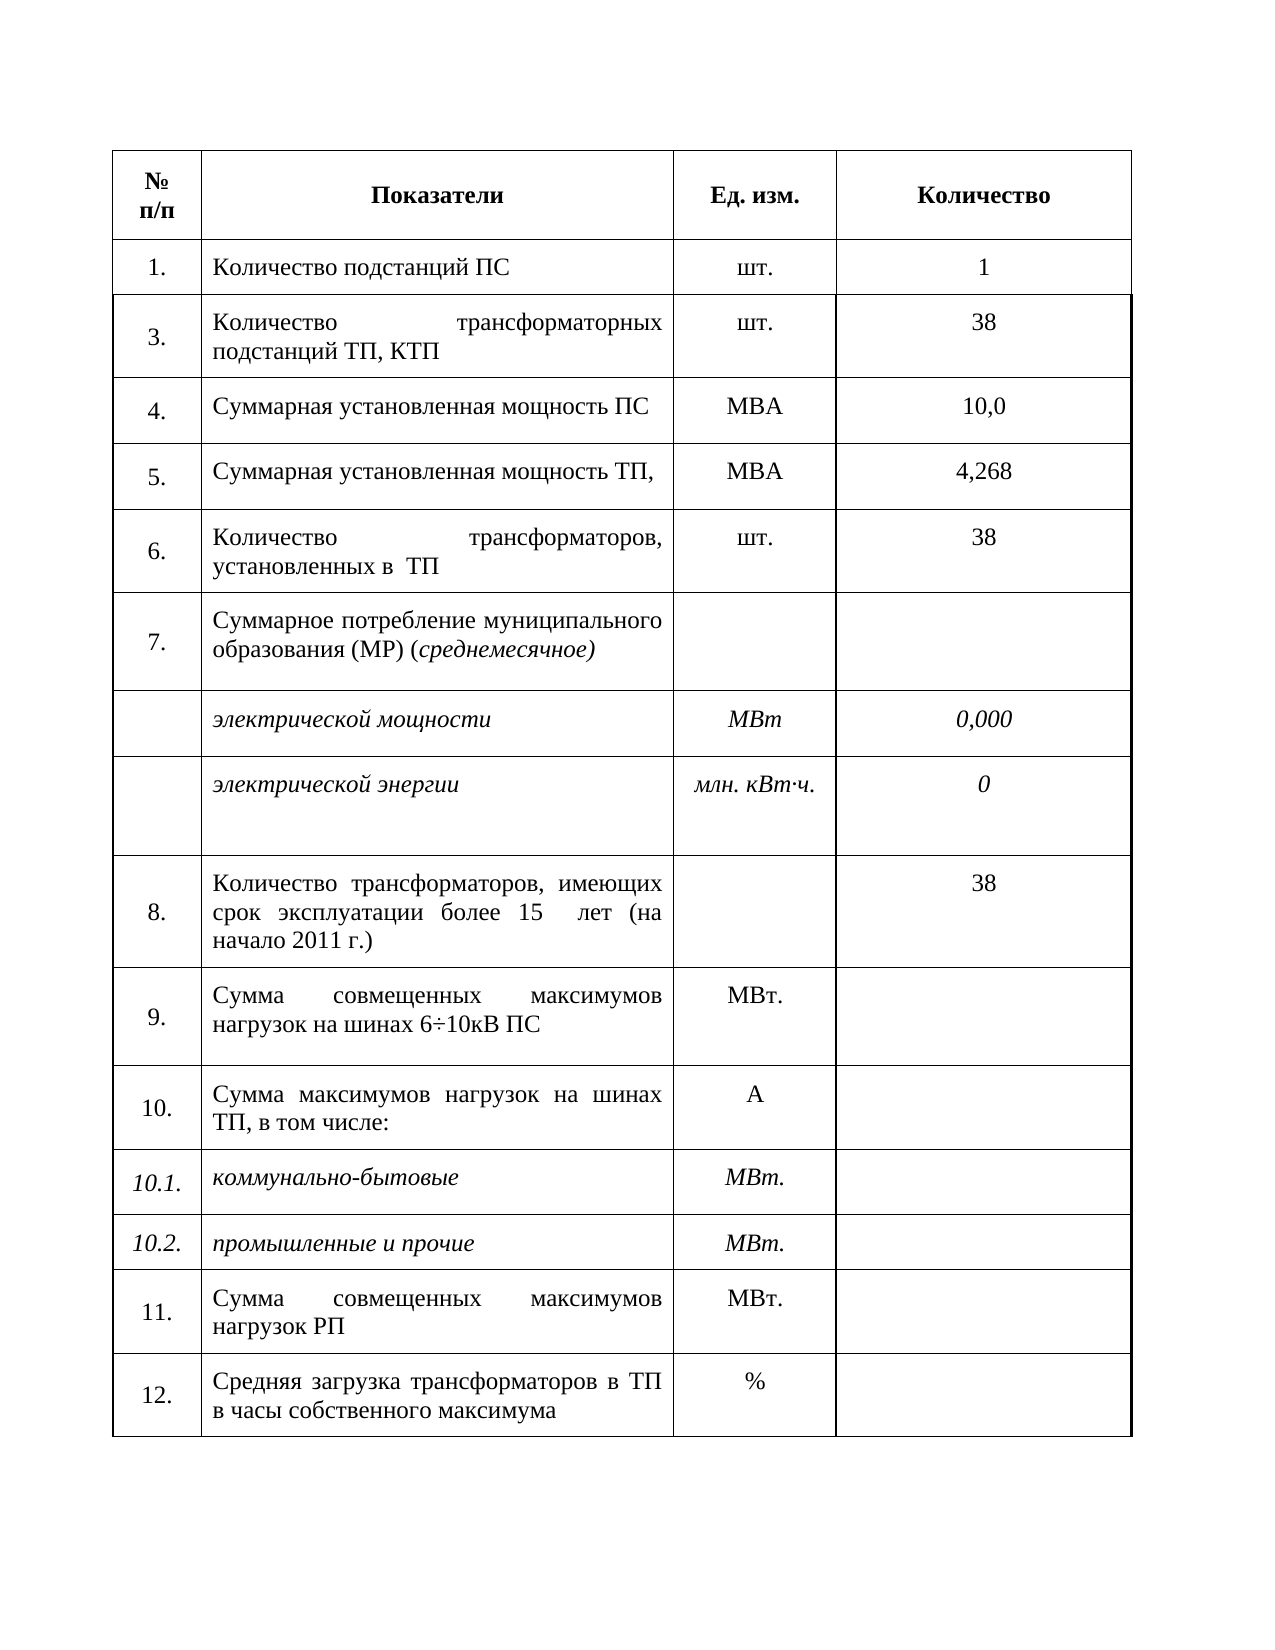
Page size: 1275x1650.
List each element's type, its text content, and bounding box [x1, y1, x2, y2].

table_cell [837, 1354, 1130, 1436]
table_cell 8. [114, 856, 201, 967]
table_header Показатели [202, 151, 673, 239]
table_header Количество [837, 151, 1131, 239]
table_cell Количество трансформаторов, имеющих срок эксплуатации более 15 лет (на начало 2011 г.) [202, 856, 673, 967]
table_cell Сумма совмещенных максимумов нагрузок РП [202, 1270, 673, 1353]
table_cell промышленные и прочие [202, 1215, 673, 1269]
table_cell Суммарное потребление муниципального образования (МР) (среднемесячное) [202, 593, 673, 690]
table_cell [837, 1066, 1130, 1149]
table_cell 6. [114, 510, 201, 592]
table_cell 10.2. [114, 1215, 201, 1269]
table_cell 38 [837, 295, 1130, 377]
table_cell Количество трансформаторов, установленных в ТП [202, 510, 673, 592]
table_cell Сумма максимумов нагрузок на шинах ТП, в том числе: [202, 1066, 673, 1149]
table_cell Количество трансформаторных подстанций ТП, КТП [202, 295, 673, 377]
table_cell [837, 1215, 1130, 1269]
table_cell 0 [837, 757, 1130, 854]
table_cell Суммарная установленная мощность ПС [202, 378, 673, 443]
table_cell [837, 968, 1130, 1065]
table_cell шт. [674, 240, 836, 294]
table_cell 38 [837, 510, 1130, 592]
table_cell 9. [114, 968, 201, 1065]
table_cell [114, 691, 201, 756]
table_cell шт. [674, 295, 835, 377]
table_cell Количество подстанций ПС [202, 240, 673, 294]
table_cell млн. кВт∙ч. [674, 757, 835, 854]
table_cell МВА [674, 378, 835, 443]
table_cell 0,000 [837, 691, 1130, 756]
table_cell Суммарная установленная мощность ТП, [202, 444, 673, 508]
table_cell 11. [114, 1270, 201, 1353]
table_cell [837, 1270, 1130, 1353]
table_cell 10. [114, 1066, 201, 1149]
table_cell 3. [114, 295, 201, 377]
table_cell 10,0 [837, 378, 1130, 443]
table_cell МВА [674, 444, 835, 508]
table_cell [114, 757, 201, 854]
table_cell 7. [114, 593, 201, 690]
table_cell Сумма совмещенных максимумов нагрузок на шинах 6÷10кВ ПС [202, 968, 673, 1065]
table_cell электрической энергии [202, 757, 673, 854]
table_cell МВт [674, 691, 835, 756]
table_header № п/п [113, 151, 201, 239]
table_cell % [674, 1354, 835, 1436]
table_cell [674, 856, 835, 967]
table_cell [674, 593, 835, 690]
table_cell 1 [837, 240, 1131, 294]
table_cell 12. [114, 1354, 201, 1436]
table_cell А [674, 1066, 835, 1149]
table_cell МВт. [674, 968, 835, 1065]
table_cell МВт. [674, 1270, 835, 1353]
table_cell МВт. [674, 1215, 835, 1269]
table_cell 10.1. [114, 1150, 201, 1214]
table_cell 5. [114, 444, 201, 508]
table_cell 1. [113, 240, 201, 294]
table_cell 4,268 [837, 444, 1130, 508]
table_cell 38 [837, 856, 1130, 967]
table_cell [837, 1150, 1130, 1214]
table_cell 4. [114, 378, 201, 443]
table_cell МВт. [674, 1150, 835, 1214]
table_cell [837, 593, 1130, 690]
table_cell коммунально-бытовые [202, 1150, 673, 1214]
table_cell шт. [674, 510, 835, 592]
table_header Ед. изм. [674, 151, 836, 239]
table_cell Средняя загрузка трансформаторов в ТП в часы собственного максимума [202, 1354, 673, 1436]
table_cell электрической мощности [202, 691, 673, 756]
